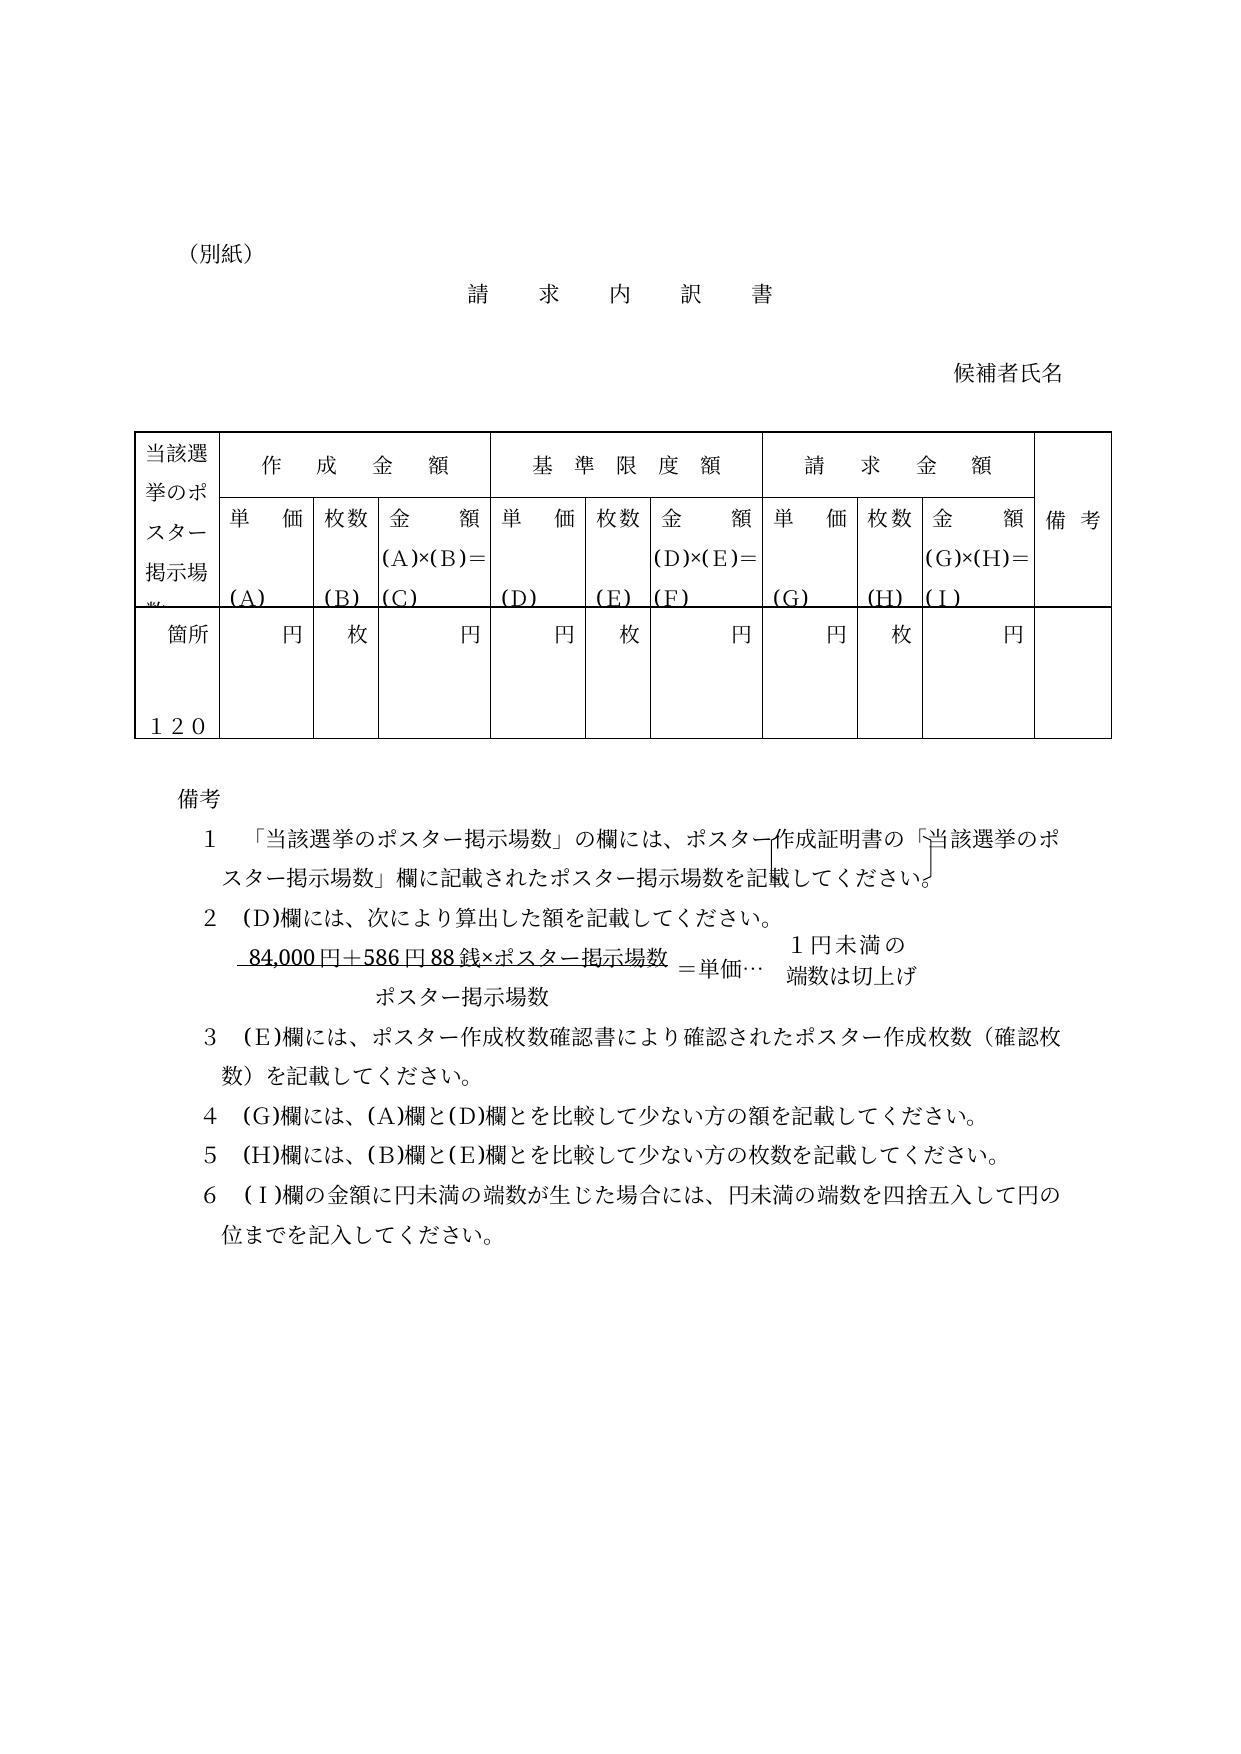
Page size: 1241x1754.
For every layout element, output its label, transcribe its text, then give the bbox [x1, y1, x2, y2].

table_header 当該選挙のポスター掲示場数 [136, 433, 219, 606]
text ポスター掲示場数86,400円＋525円６銭×ポスター掲示場数ポスター掲示場数 [177, 976, 1063, 1016]
table_cell 枚数 (Ｈ) [858, 498, 922, 606]
text ５ (Ｈ)欄には、(Ｂ)欄と(Ｅ)欄とを比較して少ない方の枚数を記載してください。 [177, 1134, 1063, 1174]
text 請 求 内 訳 書 [177, 273, 1063, 313]
table_cell 金額 (Ｄ)×(Ｅ)＝(Ｆ) [651, 498, 762, 606]
text 備考 [177, 778, 1063, 818]
table_cell 円 [491, 608, 585, 738]
text 84,000円＋586円88銭×ポスター掲示場数 [177, 937, 1063, 976]
table_cell 枚 [314, 608, 378, 738]
table_cell 円 [379, 608, 490, 738]
table_cell 円 [763, 608, 857, 738]
table_header 備考 [1035, 433, 1111, 606]
table_cell 円 [651, 608, 762, 738]
text １ 「当該選挙のポスター掲示場数」の欄には、ポスター作成証明書の「当該選挙のポスター掲示場数」欄に記載されたポスター掲示場数を記載してください。 [177, 818, 1063, 897]
table_cell 枚数 (Ｅ) [586, 498, 650, 606]
text ４ (Ｇ)欄には、(Ａ)欄と(Ｄ)欄とを比較して少ない方の額を記載してください。 [177, 1095, 1063, 1134]
table_cell 単価 (Ａ) [220, 498, 313, 606]
table_cell [1035, 608, 1111, 738]
text （別紙） [177, 233, 1063, 273]
table_cell 円 [220, 608, 313, 738]
table_cell 円 [923, 608, 1034, 738]
table_cell 金額 (Ａ)×(Ｂ)＝(Ｃ) [379, 498, 490, 606]
text ３ (Ｅ)欄には、ポスター作成枚数確認書により確認されたポスター作成枚数（確認枚数）を記載してください。 [199, 1016, 1063, 1095]
text ２ (Ｄ)欄には、次により算出した額を記載してください。 [177, 897, 1063, 937]
table_header 基準限度額 [491, 433, 762, 497]
table_cell 枚 [858, 608, 922, 738]
table_header 請求金額 [763, 433, 1034, 497]
table_cell 単価 (Ｄ) [491, 498, 585, 606]
table_cell 単価 (Ｇ) [763, 498, 857, 606]
table_cell 枚数 (Ｂ) [314, 498, 378, 606]
text ６ (Ｉ)欄の金額に円未満の端数が生じた場合には、円未満の端数を四捨五入して円の位までを記入してください。 [177, 1174, 1063, 1253]
table_header 作成金額 [220, 433, 490, 497]
table_cell 金額 (Ｇ)×(Ｈ)＝(Ｉ) [923, 498, 1034, 606]
table_cell 箇所 １２０ [136, 608, 219, 738]
table_cell 枚 [586, 608, 650, 738]
text 候補者氏名 [177, 352, 1063, 392]
